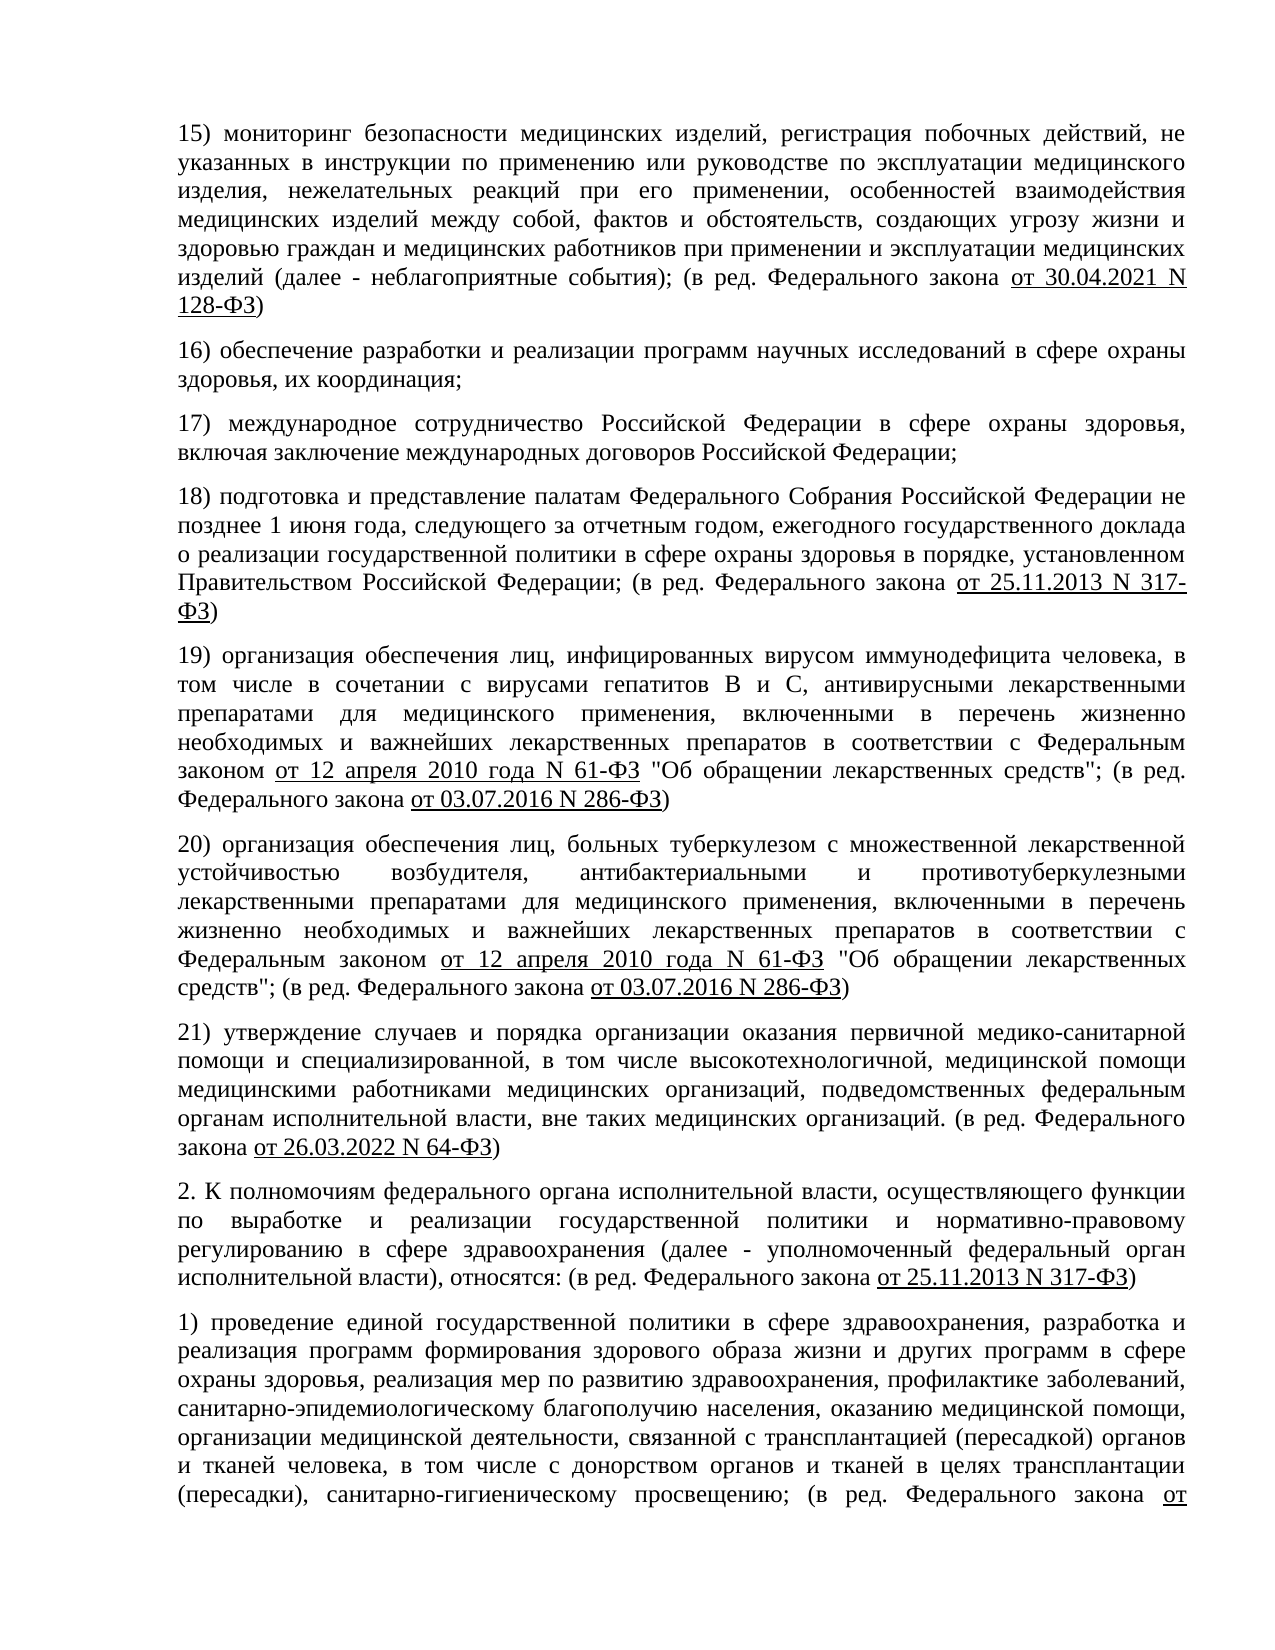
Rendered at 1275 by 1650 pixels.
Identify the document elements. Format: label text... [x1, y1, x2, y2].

text 21) утверждение случаев и порядка организации оказания первичной медико-санитарной помощи и специализированной, в том числе высокотехнологичной, медицинской помощи медицинскими работниками медицинских организаций, подведомственных федеральным органам исполнительной власти, вне таких медицинских организаций. (в ред. Федерального закона от 26.03.2022 N 64-ФЗ) [177, 1017, 1186, 1161]
text 2. К полномочиям федерального органа исполнительной власти, осуществляющего функции по выработке и реализации государственной политики и нормативно-правовому регулированию в сфере здравоохранения (далее - уполномоченный федеральный орган исполнительной власти), относятся: (в ред. Федерального закона от 25.11.2013 N 317-ФЗ) [177, 1176, 1186, 1291]
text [177, 1307, 1186, 1508]
text 17) международное сотрудничество Российской Федерации в сфере охраны здоровья, включая заключение международных договоров Российской Федерации; [177, 408, 1186, 466]
text 20) организация обеспечения лиц, больных туберкулезом с множественной лекарственной устойчивостью возбудителя, антибактериальными и противотуберкулезными лекарственными препаратами для медицинского применения, включенными в перечень жизненно необходимых и важнейших лекарственных препаратов в соответствии с Федеральным законом от 12 апреля 2010 года N 61-ФЗ "Об обращении лекарственных средств"; (в ред. Федерального закона от 03.07.2016 N 286-ФЗ) [177, 829, 1186, 1001]
text 19) организация обеспечения лиц, инфицированных вирусом иммунодефицита человека, в том числе в сочетании с вирусами гепатитов В и С, антивирусными лекарственными препаратами для медицинского применения, включенными в перечень жизненно необходимых и важнейших лекарственных препаратов в соответствии с Федеральным законом от 12 апреля 2010 года N 61-ФЗ "Об обращении лекарственных средств"; (в ред. Федерального закона от 03.07.2016 N 286-ФЗ) [177, 641, 1186, 813]
text 18) подготовка и представление палатам Федерального Собрания Российской Федерации не позднее 1 июня года, следующего за отчетным годом, ежегодного государственного доклада о реализации государственной политики в сфере охраны здоровья в порядке, установленном Правительством Российской Федерации; (в ред. Федерального закона от 25.11.2013 N 317-ФЗ) [177, 481, 1186, 625]
text 16) обеспечение разработки и реализации программ научных исследований в сфере охраны здоровья, их координация; [177, 335, 1186, 392]
text 15) мониторинг безопасности медицинских изделий, регистрация побочных действий, не указанных в инструкции по применению или руководстве по эксплуатации медицинского изделия, нежелательных реакций при его применении, особенностей взаимодействия медицинских изделий между собой, фактов и обстоятельств, создающих угрозу жизни и здоровью граждан и медицинских работников при применении и эксплуатации медицинских изделий (далее - неблагоприятные события); (в ред. Федерального закона от 30.04.2021 N 128-ФЗ) [177, 118, 1186, 319]
